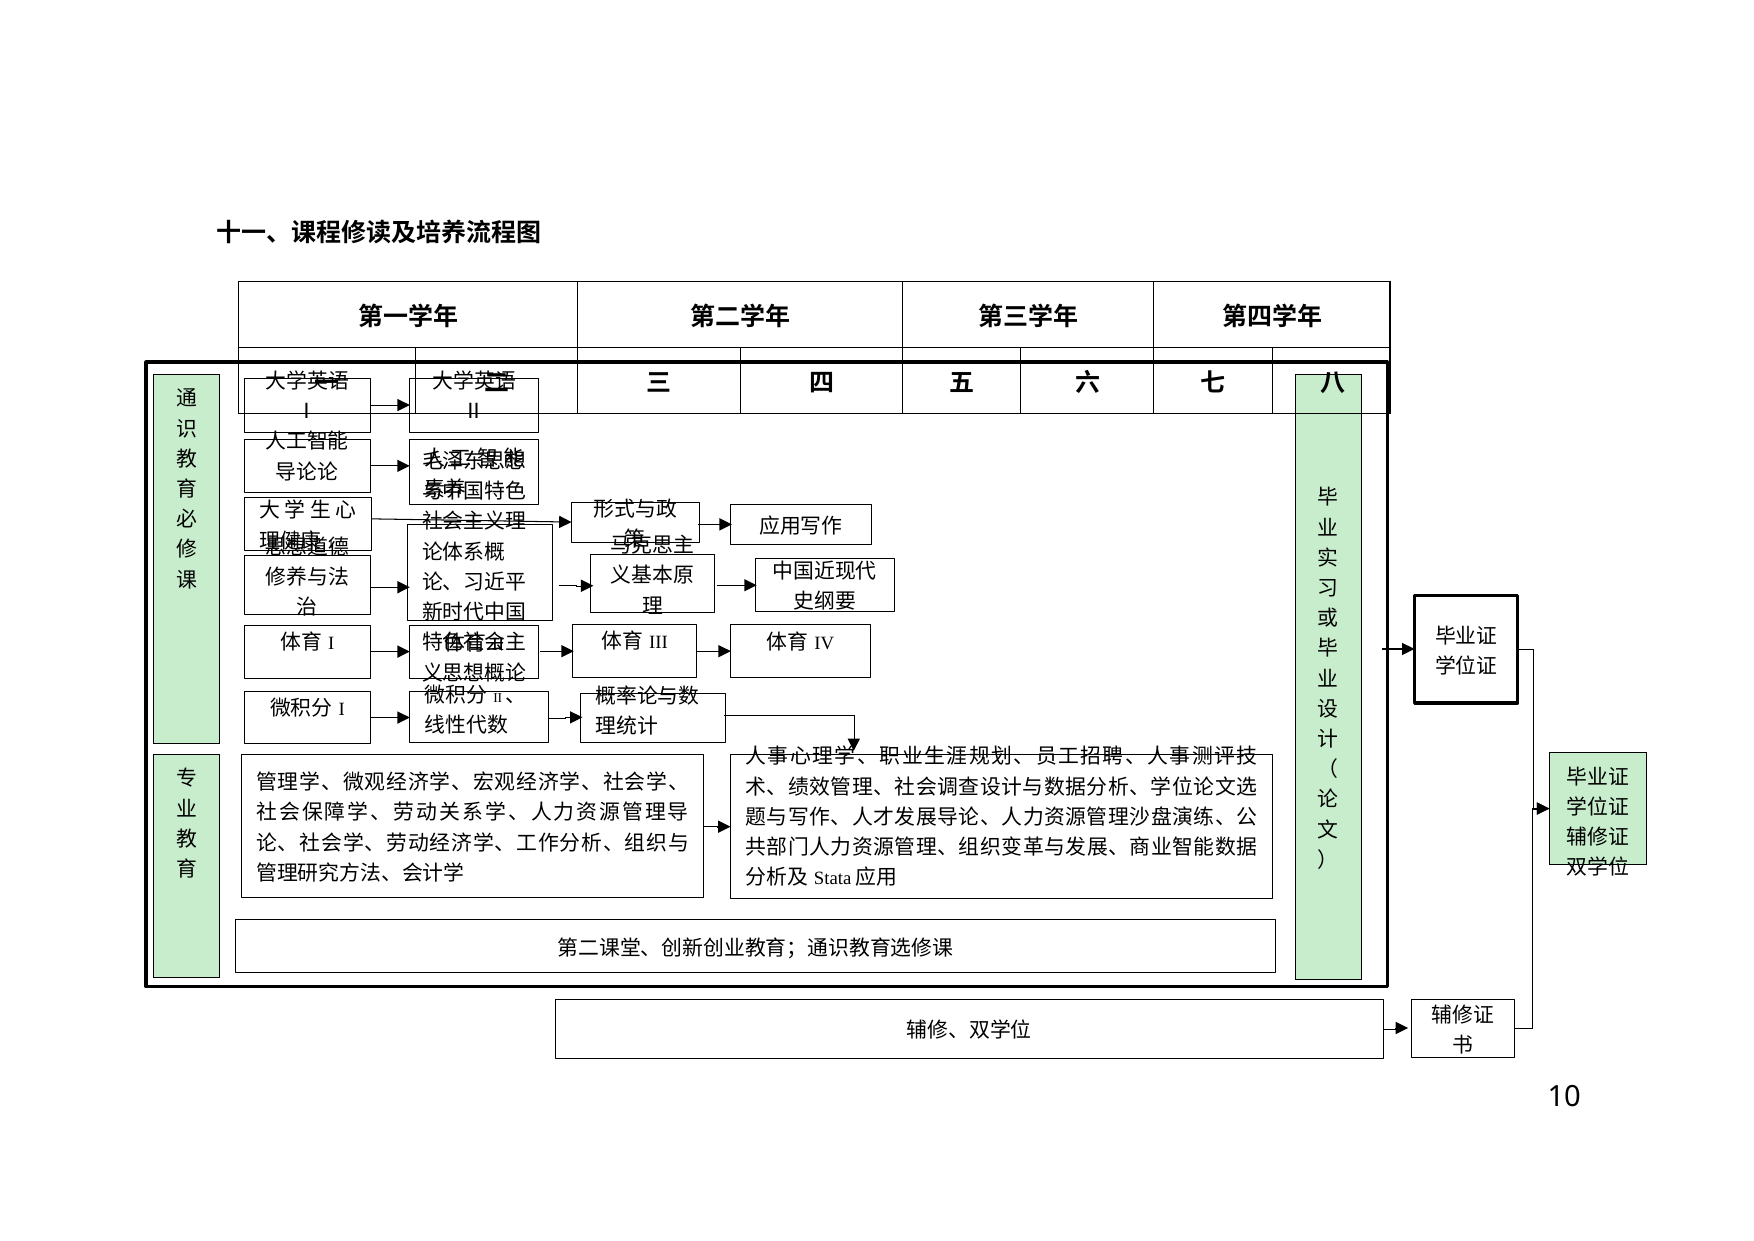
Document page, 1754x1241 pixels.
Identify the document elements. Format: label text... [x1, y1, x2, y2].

table_cell 三 [578, 348, 740, 413]
table_header 第一学年 [239, 282, 577, 347]
text 十一、课程修读及培养流程图 [150, 198, 1604, 263]
table_header 第二学年 [578, 282, 902, 347]
table_cell 一 [239, 348, 415, 413]
table_header 第四学年 [1154, 282, 1389, 347]
table_cell 四 [741, 348, 902, 413]
table_cell 二 [416, 348, 577, 413]
table_header 第三学年 [903, 282, 1153, 347]
table_cell 七 [1154, 348, 1272, 413]
table_cell 八 [1273, 348, 1389, 413]
table_cell 六 [1021, 348, 1153, 413]
table_cell 五 [903, 348, 1020, 413]
